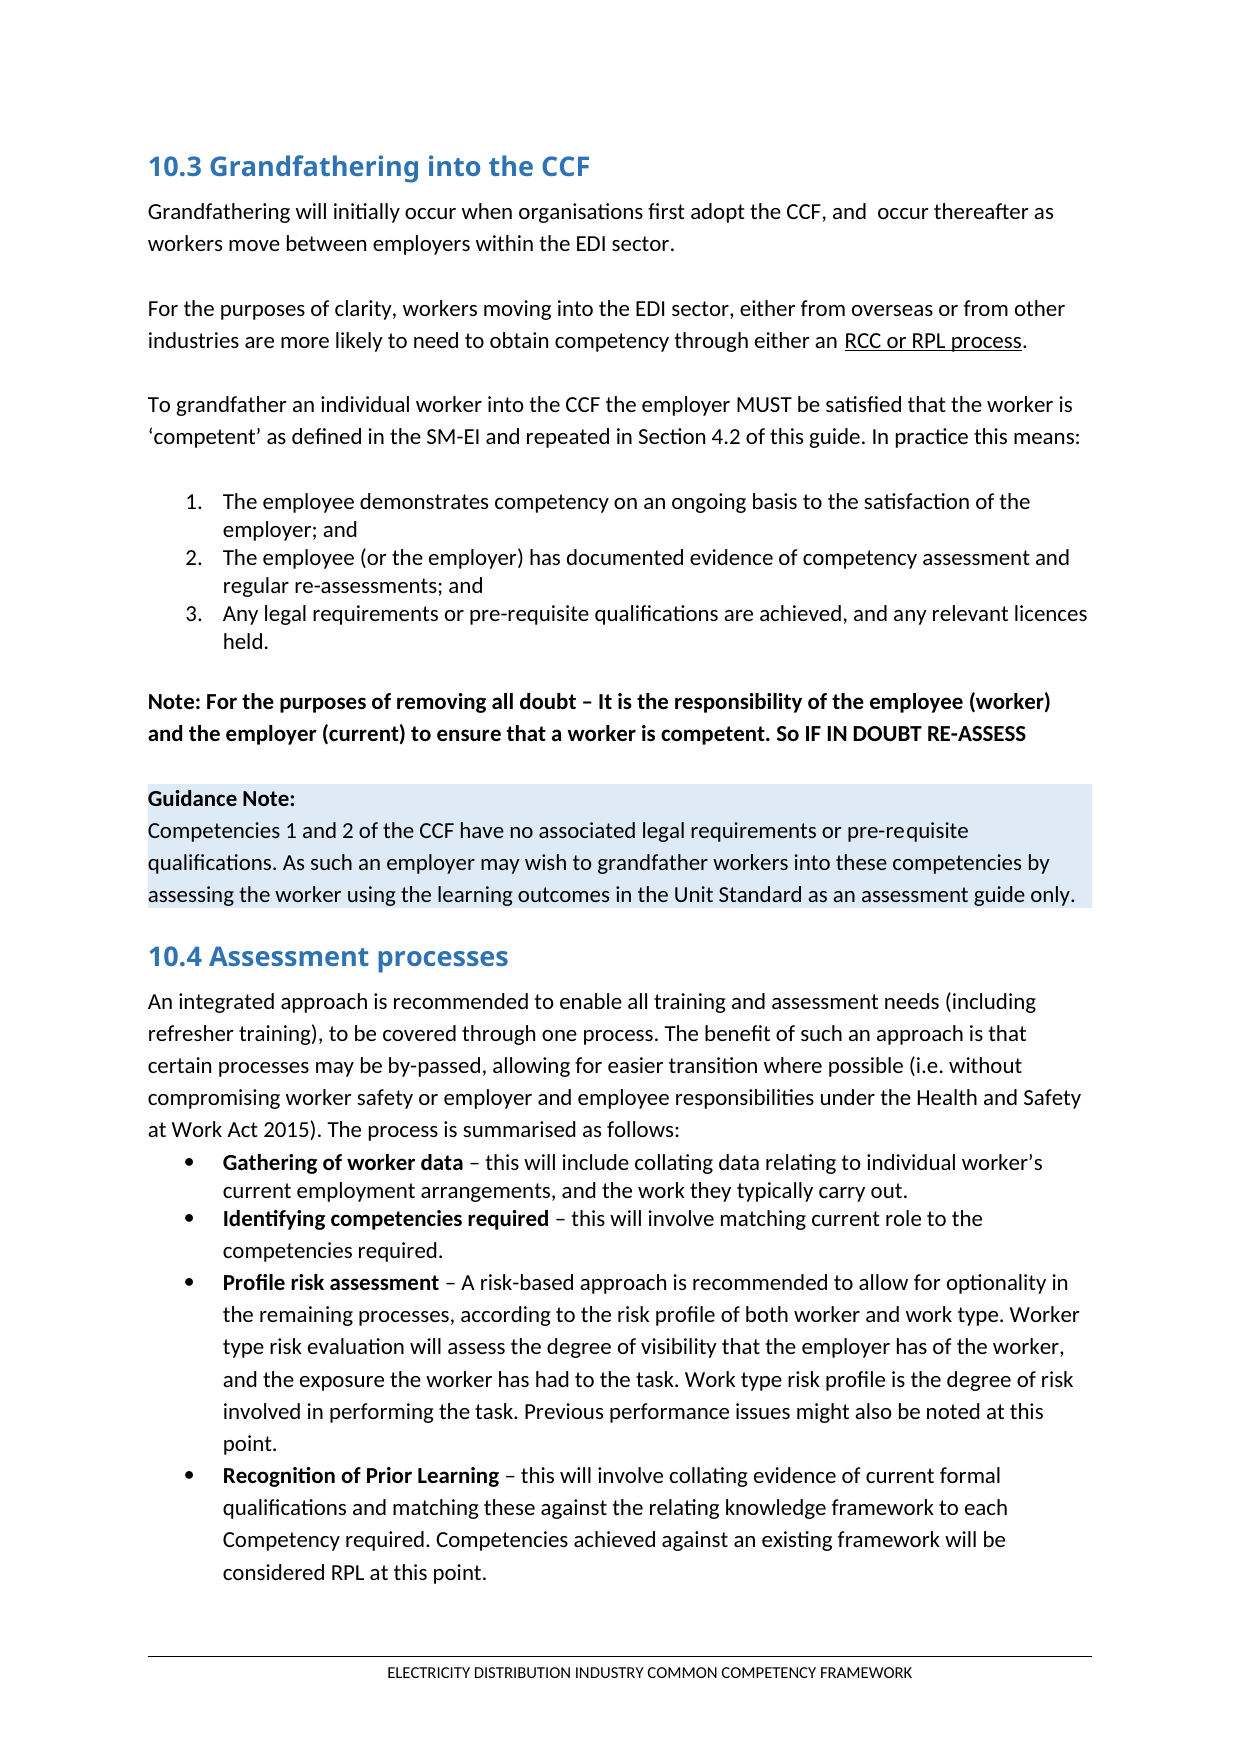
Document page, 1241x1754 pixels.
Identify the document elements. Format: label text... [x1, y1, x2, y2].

list Any legal requirements or pre-requisite qualifications are achieved, and any relevant licences held. [185, 599, 1092, 655]
list Recognition of Prior Learning – this will involve collating evidence of current formal qualifications and matching these against the relating knowledge framework to each Competency required. Competencies achieved against an existing framework will be considered RPL at this point. [185, 1461, 1092, 1586]
text Note: For the purposes of removing all doubt – It is the responsibility of the employee (worker) and the employer (current) to ensure that a worker is competent. So IF IN DOUBT RE-ASSESS [148, 687, 1092, 747]
text An integrated approach is recommended to enable all training and assessment needs (including refresher training), to be covered through one process. The benefit of such an approach is that certain processes may be by-passed, allowing for easier transition where possible (i.e. without compromising worker safety or employer and employee responsibilities under the Health and Safety at Work Act 2015). The process is summarised as follows: [148, 987, 1092, 1143]
text To grandfather an individual worker into the CCF the employer MUST be satisfied that the worker is ‘competent’ as defined in the SM-EI and repeated in Section 4.2 of this guide. In practice this means: [148, 390, 1092, 450]
list The employee demonstrates competency on an ongoing basis to the satisfaction of the employer; and [185, 487, 1092, 543]
list Profile risk assessment – A risk-based approach is recommended to allow for optionality in the remaining processes, according to the risk profile of both worker and work type. Worker type risk evaluation will assess the degree of visibility that the employer has of the worker, and the exposure the worker has had to the task. Work type risk profile is the degree of risk involved in performing the task. Previous performance issues might also be noted at this point. [185, 1268, 1092, 1457]
text For the purposes of clarity, workers moving into the EDI sector, either from overseas or from other industries are more likely to need to obtain competency through either an RCC or RPL process. [148, 294, 1092, 354]
text Guidance Note: [148, 784, 1092, 812]
text Competencies 1 and 2 of the CCF have no associated legal requirements or pre-requisite qualifications. As such an employer may wish to grandfather workers into these competencies by assessing the worker using the learning outcomes in the Unit Standard as an assessment guide only. [148, 816, 1092, 908]
subtitle 10.4 Assessment processes [148, 937, 1092, 974]
subtitle 10.3 Grandfathering into the CCF [148, 148, 1092, 184]
list Gathering of worker data – this will include collating data relating to individual worker’s current employment arrangements, and the work they typically carry out. [185, 1148, 1092, 1204]
text Grandfathering will initially occur when organisations first adopt the CCF, and occur thereafter as workers move between employers within the EDI sector. [148, 197, 1092, 257]
list The employee (or the employer) has documented evidence of competency assessment and regular re-assessments; and [185, 543, 1092, 599]
list Identifying competencies required – this will involve matching current role to the competencies required. [185, 1204, 1092, 1264]
